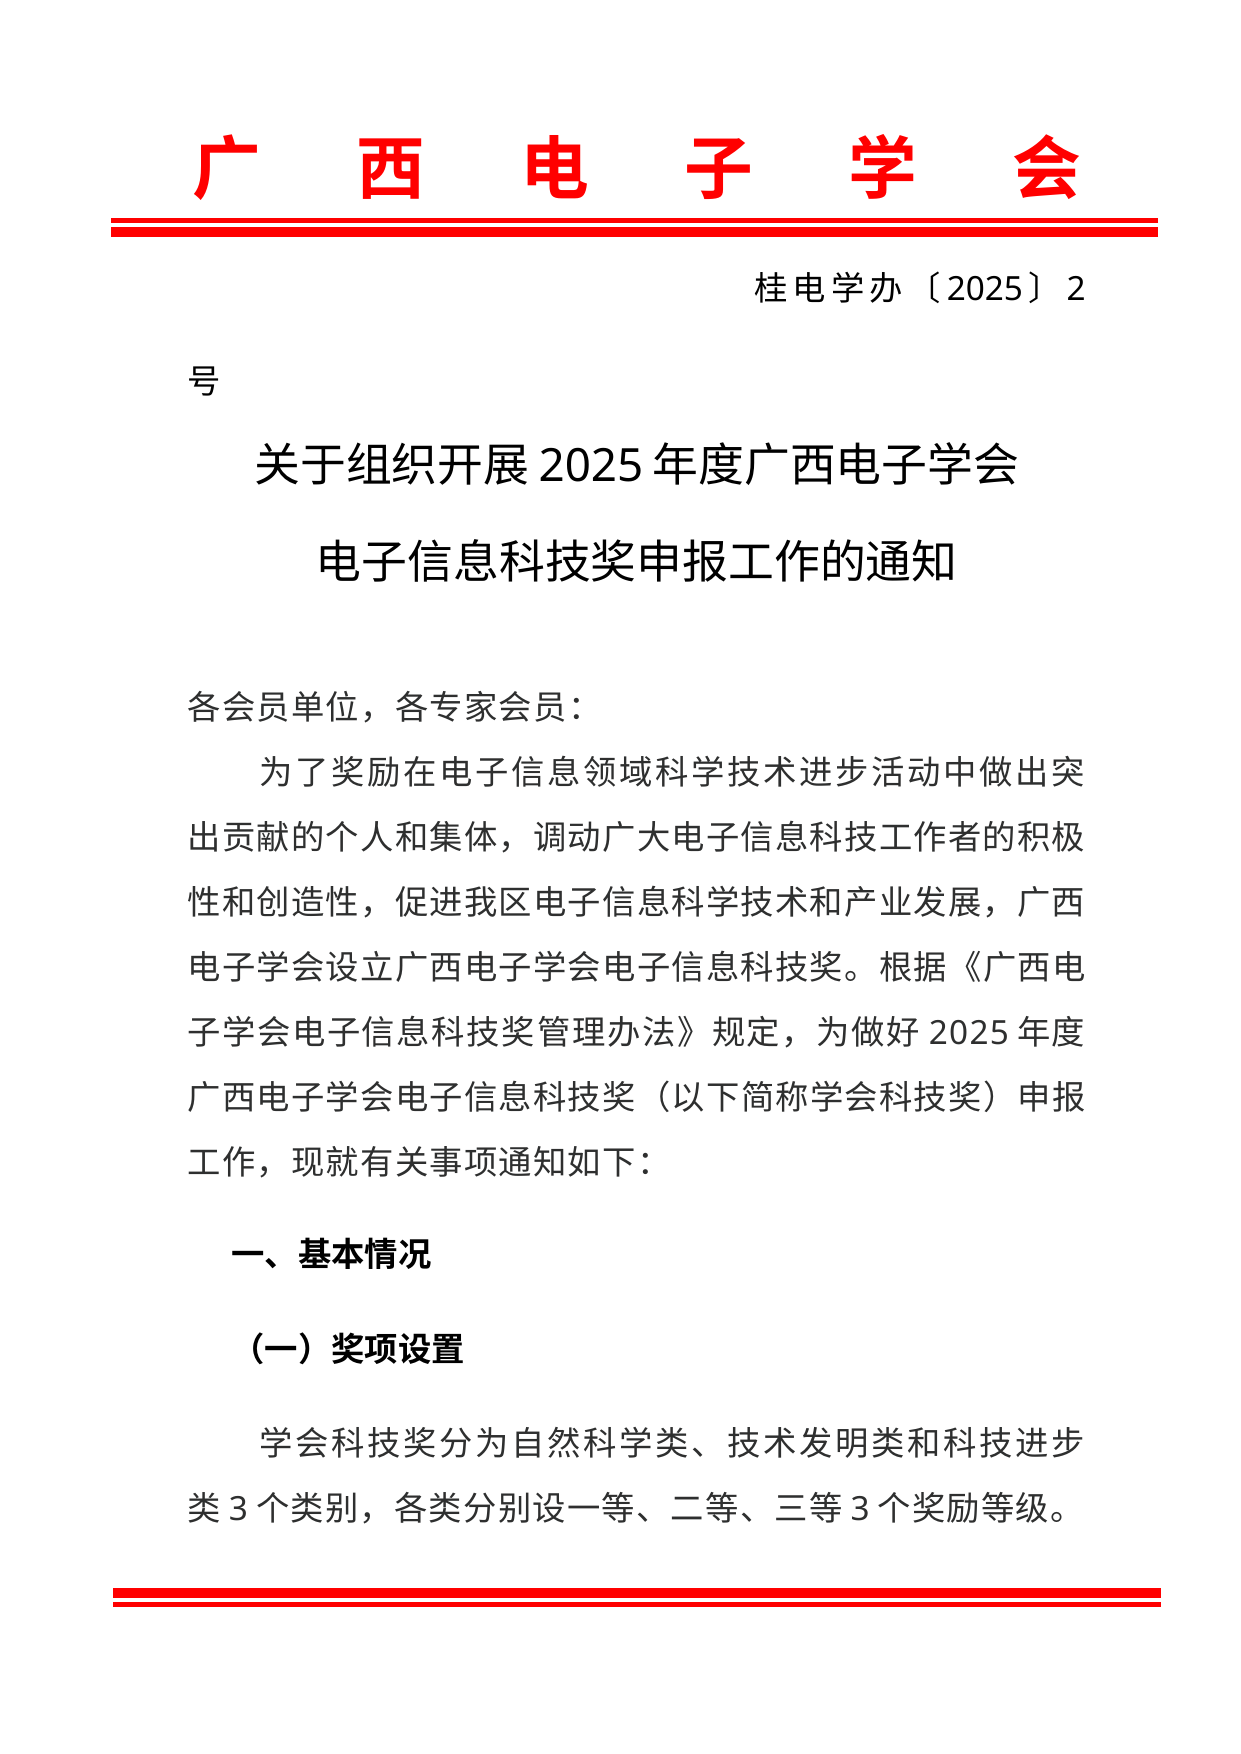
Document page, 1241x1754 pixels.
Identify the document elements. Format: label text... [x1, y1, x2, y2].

text 桂电学办〔2025〕2号 [187, 237, 1085, 413]
text 学会科技奖分为自然科学类、技术发明类和科技进步类3个类别，各类分别设一等、二等、三等3个奖励等级。 [187, 1408, 1085, 1538]
text 为了奖励在电子信息领域科学技术进步活动中做出突出贡献的个人和集体，调动广大电子信息科技工作者的积极性和创造性，促进我区电子信息科学技术和产业发展，广西电子学会设立广西电子学会电子信息科技奖。根据《广西电子学会电子信息科技奖管理办法》规定，为做好2025年度广西电子学会电子信息科技奖（以下简称学会科技奖）申报工作，现就有关事项通知如下： [187, 738, 1085, 1193]
subtitle 一、基本情况 [187, 1220, 1085, 1285]
subtitle （一）奖项设置 [187, 1314, 1085, 1379]
text 电子信息科技奖申报工作的通知 [187, 510, 1085, 608]
text 各会员单位，各专家会员： [187, 673, 1085, 738]
text 关于组织开展2025年度广西电子学会 [187, 413, 1085, 510]
